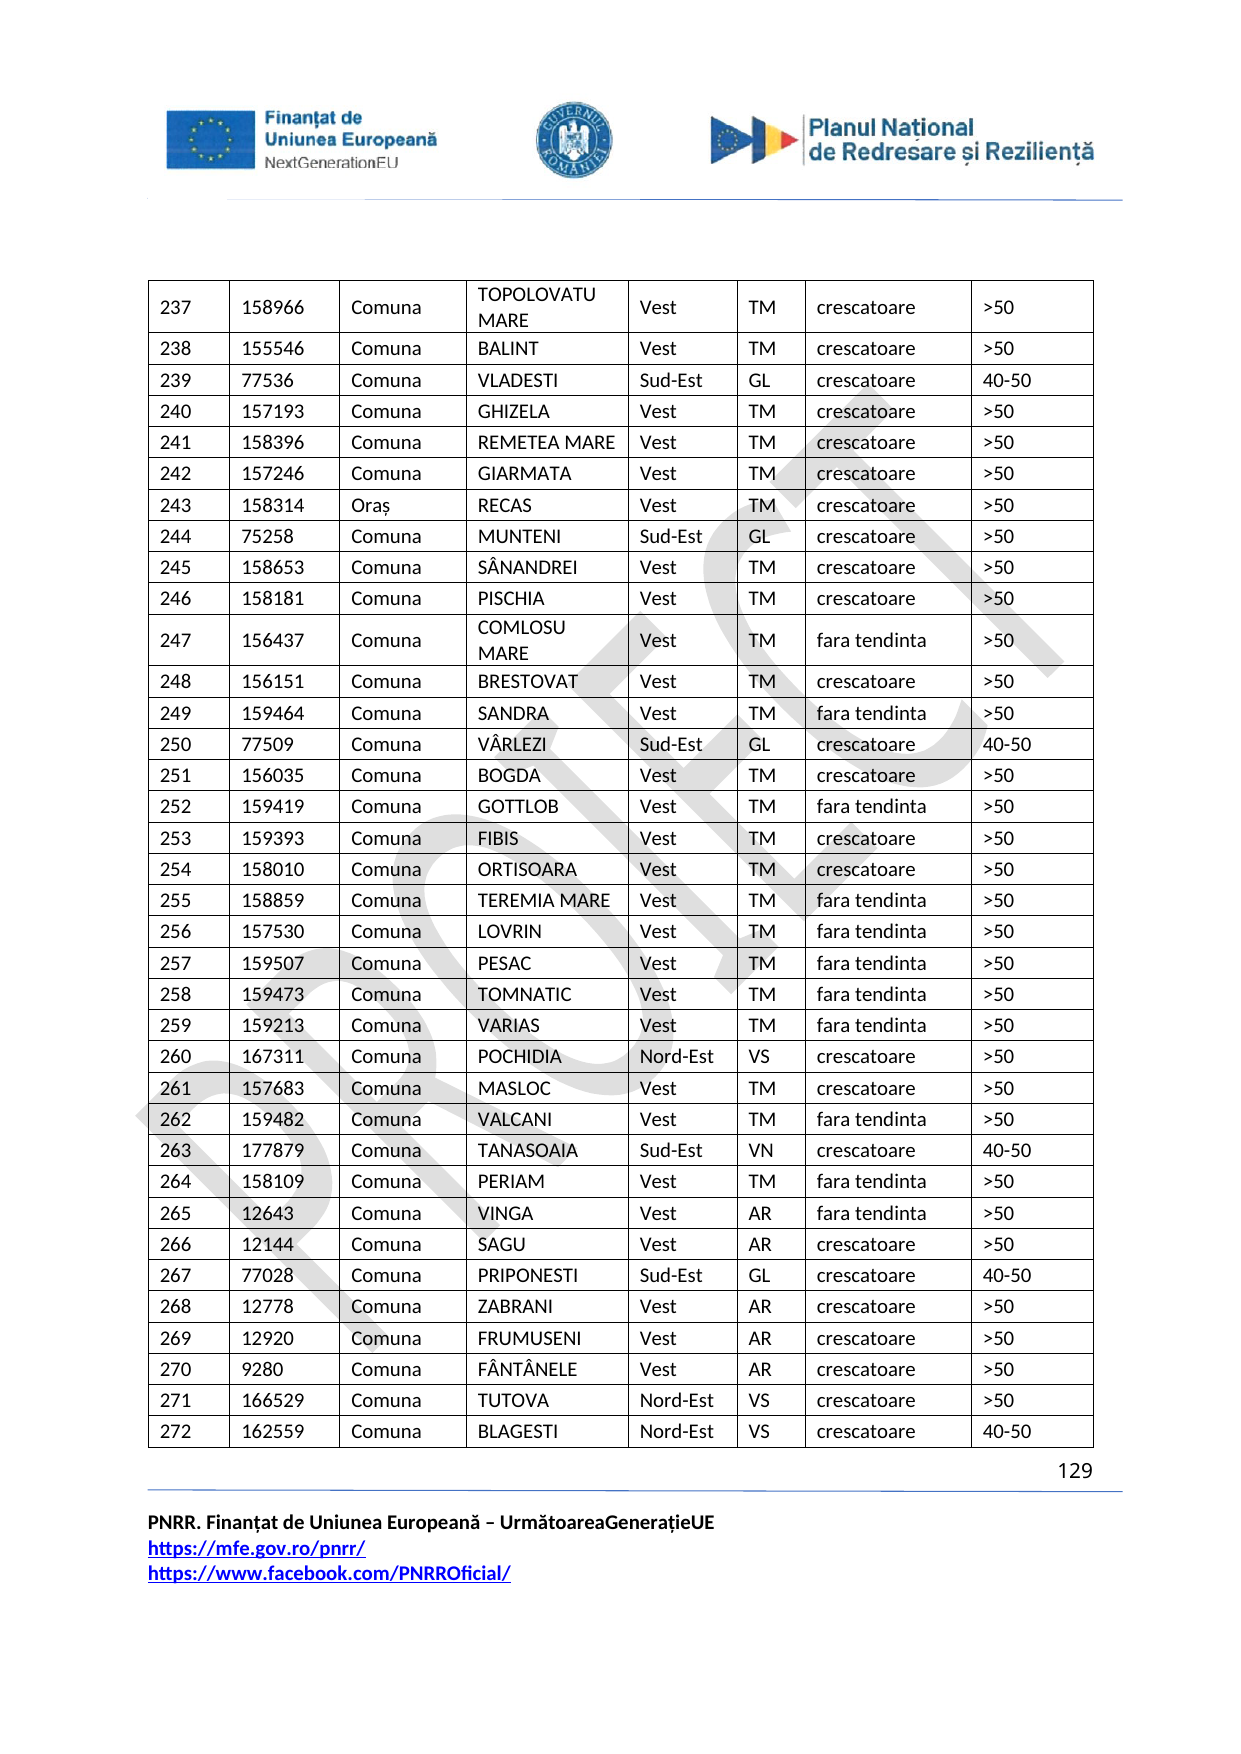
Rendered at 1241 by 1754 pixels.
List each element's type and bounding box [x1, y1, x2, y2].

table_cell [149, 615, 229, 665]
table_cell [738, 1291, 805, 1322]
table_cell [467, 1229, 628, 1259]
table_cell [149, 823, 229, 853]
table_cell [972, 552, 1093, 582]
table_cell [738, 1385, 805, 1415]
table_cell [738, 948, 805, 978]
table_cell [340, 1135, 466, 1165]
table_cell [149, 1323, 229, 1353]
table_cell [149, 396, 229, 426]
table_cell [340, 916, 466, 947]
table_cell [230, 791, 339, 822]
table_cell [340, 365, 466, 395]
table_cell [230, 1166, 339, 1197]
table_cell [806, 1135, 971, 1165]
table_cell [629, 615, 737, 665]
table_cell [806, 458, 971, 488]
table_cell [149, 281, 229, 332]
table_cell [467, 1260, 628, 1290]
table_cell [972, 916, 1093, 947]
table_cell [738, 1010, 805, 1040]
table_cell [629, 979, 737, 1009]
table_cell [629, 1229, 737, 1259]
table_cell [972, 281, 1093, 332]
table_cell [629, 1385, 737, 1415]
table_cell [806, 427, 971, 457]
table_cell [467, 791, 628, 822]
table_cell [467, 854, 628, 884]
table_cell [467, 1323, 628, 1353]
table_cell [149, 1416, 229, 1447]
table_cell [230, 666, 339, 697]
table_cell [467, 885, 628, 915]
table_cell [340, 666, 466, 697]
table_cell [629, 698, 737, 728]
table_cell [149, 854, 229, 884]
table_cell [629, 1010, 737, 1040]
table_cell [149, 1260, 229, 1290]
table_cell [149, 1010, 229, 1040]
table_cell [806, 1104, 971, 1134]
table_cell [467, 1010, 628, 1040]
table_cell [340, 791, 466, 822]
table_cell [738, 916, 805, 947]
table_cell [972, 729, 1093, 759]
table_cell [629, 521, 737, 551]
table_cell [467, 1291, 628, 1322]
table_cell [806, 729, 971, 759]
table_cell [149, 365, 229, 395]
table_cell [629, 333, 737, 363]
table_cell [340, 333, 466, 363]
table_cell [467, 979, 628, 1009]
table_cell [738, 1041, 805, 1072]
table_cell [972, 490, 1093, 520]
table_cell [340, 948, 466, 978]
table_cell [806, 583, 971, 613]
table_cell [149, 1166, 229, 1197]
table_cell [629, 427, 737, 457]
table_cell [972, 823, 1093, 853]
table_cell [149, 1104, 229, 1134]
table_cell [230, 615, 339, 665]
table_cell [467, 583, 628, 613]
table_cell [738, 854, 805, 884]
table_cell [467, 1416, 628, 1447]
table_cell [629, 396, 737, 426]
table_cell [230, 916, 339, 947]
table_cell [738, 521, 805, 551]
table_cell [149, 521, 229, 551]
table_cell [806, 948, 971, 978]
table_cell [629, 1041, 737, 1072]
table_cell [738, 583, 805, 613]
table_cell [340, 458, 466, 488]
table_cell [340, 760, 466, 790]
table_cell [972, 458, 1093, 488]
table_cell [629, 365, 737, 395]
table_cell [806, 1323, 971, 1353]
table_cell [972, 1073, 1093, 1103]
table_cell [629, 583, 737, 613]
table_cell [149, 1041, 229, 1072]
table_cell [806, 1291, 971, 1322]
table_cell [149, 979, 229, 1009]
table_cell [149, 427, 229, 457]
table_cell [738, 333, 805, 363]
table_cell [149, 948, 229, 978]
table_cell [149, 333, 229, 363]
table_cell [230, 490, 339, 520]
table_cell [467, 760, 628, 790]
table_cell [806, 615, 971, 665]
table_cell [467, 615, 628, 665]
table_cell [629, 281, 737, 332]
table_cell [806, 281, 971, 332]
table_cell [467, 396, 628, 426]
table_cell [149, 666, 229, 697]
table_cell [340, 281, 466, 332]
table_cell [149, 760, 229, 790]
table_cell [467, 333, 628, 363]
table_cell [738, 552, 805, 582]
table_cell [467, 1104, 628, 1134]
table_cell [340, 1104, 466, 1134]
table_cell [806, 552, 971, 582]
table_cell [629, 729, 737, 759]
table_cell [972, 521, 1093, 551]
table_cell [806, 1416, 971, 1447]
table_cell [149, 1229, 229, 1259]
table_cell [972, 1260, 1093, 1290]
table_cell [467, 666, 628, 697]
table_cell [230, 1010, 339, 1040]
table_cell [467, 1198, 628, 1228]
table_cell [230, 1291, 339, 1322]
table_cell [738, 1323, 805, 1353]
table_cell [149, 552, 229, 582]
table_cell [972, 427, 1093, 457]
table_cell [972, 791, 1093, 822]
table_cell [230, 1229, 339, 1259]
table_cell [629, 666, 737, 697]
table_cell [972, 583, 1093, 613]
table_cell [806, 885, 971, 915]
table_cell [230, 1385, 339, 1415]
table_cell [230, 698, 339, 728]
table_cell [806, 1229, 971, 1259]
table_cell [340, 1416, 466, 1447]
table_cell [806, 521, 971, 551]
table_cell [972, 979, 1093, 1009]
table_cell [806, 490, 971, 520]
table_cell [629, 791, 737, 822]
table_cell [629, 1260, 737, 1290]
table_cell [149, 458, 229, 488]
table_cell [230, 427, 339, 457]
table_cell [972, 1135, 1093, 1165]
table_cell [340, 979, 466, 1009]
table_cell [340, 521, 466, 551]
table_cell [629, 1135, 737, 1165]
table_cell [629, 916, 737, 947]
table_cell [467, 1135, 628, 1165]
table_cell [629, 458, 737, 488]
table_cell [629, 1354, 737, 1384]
picture [147, 73, 1123, 199]
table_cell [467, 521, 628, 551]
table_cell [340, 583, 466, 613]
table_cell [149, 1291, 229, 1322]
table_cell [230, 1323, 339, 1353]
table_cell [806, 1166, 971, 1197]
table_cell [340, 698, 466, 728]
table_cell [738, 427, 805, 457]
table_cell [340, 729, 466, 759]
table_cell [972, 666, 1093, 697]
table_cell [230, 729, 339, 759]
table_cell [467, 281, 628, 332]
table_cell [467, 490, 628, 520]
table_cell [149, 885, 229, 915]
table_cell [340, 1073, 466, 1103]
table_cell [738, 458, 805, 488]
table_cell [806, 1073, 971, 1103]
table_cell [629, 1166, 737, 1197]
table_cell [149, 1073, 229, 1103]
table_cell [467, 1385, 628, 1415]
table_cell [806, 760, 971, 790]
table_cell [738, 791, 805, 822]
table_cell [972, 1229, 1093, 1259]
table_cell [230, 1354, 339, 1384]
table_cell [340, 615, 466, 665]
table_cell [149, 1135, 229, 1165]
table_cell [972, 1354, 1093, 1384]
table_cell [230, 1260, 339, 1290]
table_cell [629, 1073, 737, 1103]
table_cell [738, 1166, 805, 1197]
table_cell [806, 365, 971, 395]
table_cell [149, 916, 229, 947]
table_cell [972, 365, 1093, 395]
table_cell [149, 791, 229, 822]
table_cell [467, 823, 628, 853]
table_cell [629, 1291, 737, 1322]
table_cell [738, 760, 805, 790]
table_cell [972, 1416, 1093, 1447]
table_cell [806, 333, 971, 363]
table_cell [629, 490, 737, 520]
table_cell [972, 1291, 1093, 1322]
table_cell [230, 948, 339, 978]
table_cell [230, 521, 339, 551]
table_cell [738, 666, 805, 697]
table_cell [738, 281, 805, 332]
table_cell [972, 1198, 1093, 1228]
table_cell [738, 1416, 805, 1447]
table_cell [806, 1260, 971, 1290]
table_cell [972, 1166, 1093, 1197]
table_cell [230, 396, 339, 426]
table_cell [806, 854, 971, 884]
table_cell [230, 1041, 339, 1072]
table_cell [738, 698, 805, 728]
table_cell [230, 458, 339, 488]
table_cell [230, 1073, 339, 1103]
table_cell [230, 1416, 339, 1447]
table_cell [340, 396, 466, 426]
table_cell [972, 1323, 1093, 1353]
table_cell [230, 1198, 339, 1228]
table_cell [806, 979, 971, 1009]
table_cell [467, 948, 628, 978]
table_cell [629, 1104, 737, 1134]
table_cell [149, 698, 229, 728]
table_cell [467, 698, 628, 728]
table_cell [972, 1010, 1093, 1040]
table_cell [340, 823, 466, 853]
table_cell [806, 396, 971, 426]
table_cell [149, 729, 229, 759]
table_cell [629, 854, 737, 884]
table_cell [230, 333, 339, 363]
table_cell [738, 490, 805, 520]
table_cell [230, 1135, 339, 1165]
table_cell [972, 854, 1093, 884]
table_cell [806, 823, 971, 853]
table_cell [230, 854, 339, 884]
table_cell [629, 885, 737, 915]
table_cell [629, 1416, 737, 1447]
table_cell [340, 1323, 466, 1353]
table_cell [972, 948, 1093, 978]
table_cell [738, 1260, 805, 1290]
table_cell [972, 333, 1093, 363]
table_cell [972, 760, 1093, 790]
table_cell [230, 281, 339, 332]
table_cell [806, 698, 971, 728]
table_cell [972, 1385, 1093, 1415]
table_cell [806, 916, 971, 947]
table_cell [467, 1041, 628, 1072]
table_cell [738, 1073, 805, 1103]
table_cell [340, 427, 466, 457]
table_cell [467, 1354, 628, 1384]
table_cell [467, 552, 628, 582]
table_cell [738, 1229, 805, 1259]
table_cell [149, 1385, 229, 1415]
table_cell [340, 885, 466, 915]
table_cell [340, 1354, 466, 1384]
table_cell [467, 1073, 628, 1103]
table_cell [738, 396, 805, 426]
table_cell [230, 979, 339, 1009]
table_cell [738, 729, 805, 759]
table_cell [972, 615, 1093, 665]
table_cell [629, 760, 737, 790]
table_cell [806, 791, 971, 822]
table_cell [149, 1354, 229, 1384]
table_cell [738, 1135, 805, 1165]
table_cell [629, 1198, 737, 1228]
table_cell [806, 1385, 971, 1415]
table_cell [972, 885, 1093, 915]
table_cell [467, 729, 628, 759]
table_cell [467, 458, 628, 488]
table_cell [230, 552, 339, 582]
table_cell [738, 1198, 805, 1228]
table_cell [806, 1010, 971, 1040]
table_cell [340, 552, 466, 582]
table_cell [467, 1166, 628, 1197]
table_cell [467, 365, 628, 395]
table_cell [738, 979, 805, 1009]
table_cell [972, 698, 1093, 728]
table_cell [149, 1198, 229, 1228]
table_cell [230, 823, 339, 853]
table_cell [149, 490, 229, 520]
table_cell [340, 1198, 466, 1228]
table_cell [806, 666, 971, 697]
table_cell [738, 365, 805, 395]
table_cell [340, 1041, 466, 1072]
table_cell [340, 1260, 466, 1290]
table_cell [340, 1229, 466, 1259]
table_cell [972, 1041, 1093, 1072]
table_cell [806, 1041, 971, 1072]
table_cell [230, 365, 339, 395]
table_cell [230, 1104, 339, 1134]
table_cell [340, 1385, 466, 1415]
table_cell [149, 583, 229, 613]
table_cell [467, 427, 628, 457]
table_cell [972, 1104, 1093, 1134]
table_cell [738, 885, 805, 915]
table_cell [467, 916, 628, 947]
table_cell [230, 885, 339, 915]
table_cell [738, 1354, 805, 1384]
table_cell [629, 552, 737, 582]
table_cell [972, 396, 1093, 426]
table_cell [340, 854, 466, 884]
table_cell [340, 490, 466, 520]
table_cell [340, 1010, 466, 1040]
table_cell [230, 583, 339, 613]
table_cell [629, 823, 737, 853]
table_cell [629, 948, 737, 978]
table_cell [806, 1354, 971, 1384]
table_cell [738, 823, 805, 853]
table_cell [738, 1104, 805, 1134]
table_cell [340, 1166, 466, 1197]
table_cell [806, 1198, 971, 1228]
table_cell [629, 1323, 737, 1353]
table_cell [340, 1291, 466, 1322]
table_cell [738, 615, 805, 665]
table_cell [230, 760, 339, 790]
